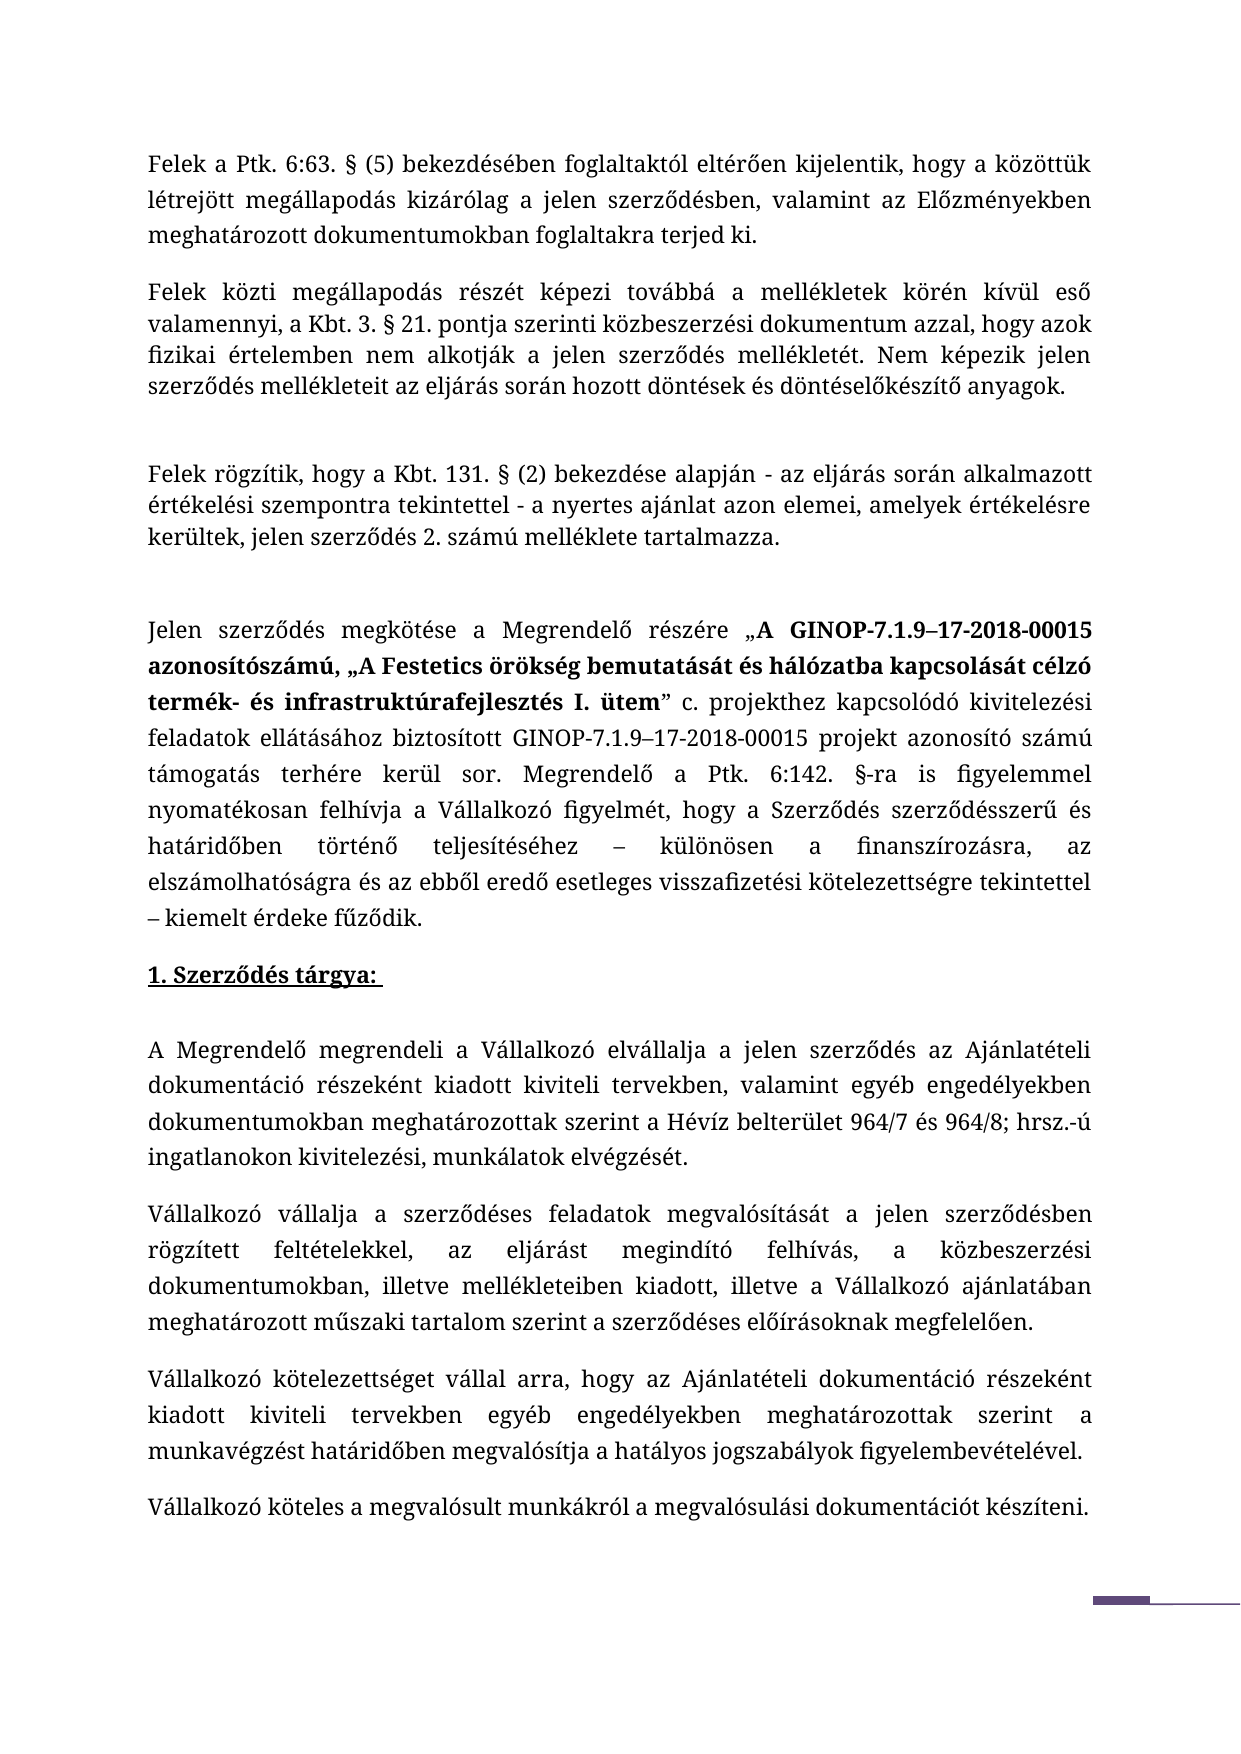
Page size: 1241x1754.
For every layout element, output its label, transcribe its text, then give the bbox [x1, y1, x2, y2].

text Jelen szerződés megkötése a Megrendelő részére „A GINOP-7.1.9–17-2018-00015 azonosítószámú, „A Festetics örökség bemutatását és hálózatba kapcsolását célzó termék- és infrastruktúrafejlesztés I. ütem” c. projekthez kapcsolódó kivitelezési feladatok ellátásához biztosított GINOP-7.1.9–17-2018-00015 projekt azonosító számú támogatás terhére kerül sor. Megrendelő a Ptk. 6:142. §-ra is figyelemmel nyomatékosan felhívja a Vállalkozó figyelmét, hogy a Szerződés szerződésszerű és határidőben történő teljesítéséhez – különösen a finanszírozásra, az elszámolhatóságra és az ebből eredő esetleges visszafizetési kötelezettségre tekintettel – kiemelt érdeke fűződik. [148, 614, 1093, 933]
text 1. Szerződés tárgya: [148, 958, 1093, 990]
text Felek a Ptk. 6:63. § (5) bekezdésében foglaltaktól eltérően kijelentik, hogy a közöttük létrejött megállapodás kizárólag a jelen szerződésben, valamint az Előzményekben meghatározott dokumentumokban foglaltakra terjed ki. [148, 148, 1093, 251]
text A Megrendelő megrendeli a Vállalkozó elvállalja a jelen szerződés az Ajánlatételi dokumentáció részeként kiadott kiviteli tervekben, valamint egyéb engedélyekben dokumentumokban meghatározottak szerint a Hévíz belterület 964/7 és 964/8; hrsz.-ú ingatlanokon kivitelezési, munkálatok elvégzését. [148, 1033, 1093, 1173]
text Felek közti megállapodás részét képezi továbbá a mellékletek körén kívül eső valamennyi, a Kbt. 3. § 21. pontja szerinti közbeszerzési dokumentum azzal, hogy azok fizikai értelemben nem alkotják a jelen szerződés mellékletét. Nem képezik jelen szerződés mellékleteit az eljárás során hozott döntések és döntéselőkészítő anyagok. [148, 276, 1093, 401]
text Vállalkozó kötelezettséget vállal arra, hogy az Ajánlatételi dokumentáció részeként kiadott kiviteli tervekben egyéb engedélyekben meghatározottak szerint a munkavégzést határidőben megvalósítja a hatályos jogszabályok figyelembevételével. [148, 1363, 1093, 1466]
text Vállalkozó köteles a megvalósult munkákról a megvalósulási dokumentációt készíteni. [148, 1491, 1093, 1523]
text Vállalkozó vállalja a szerződéses feladatok megvalósítását a jelen szerződésben rögzített feltételekkel, az eljárást megindító felhívás, a közbeszerzési dokumentumokban, illetve mellékleteiben kiadott, illetve a Vállalkozó ajánlatában meghatározott műszaki tartalom szerint a szerződéses előírásoknak megfelelően. [148, 1198, 1093, 1337]
text Felek rögzítik, hogy a Kbt. 131. § (2) bekezdése alapján - az eljárás során alkalmazott értékelési szempontra tekintettel - a nyertes ajánlat azon elemei, amelyek értékelésre kerültek, jelen szerződés 2. számú melléklete tartalmazza. [148, 458, 1093, 552]
